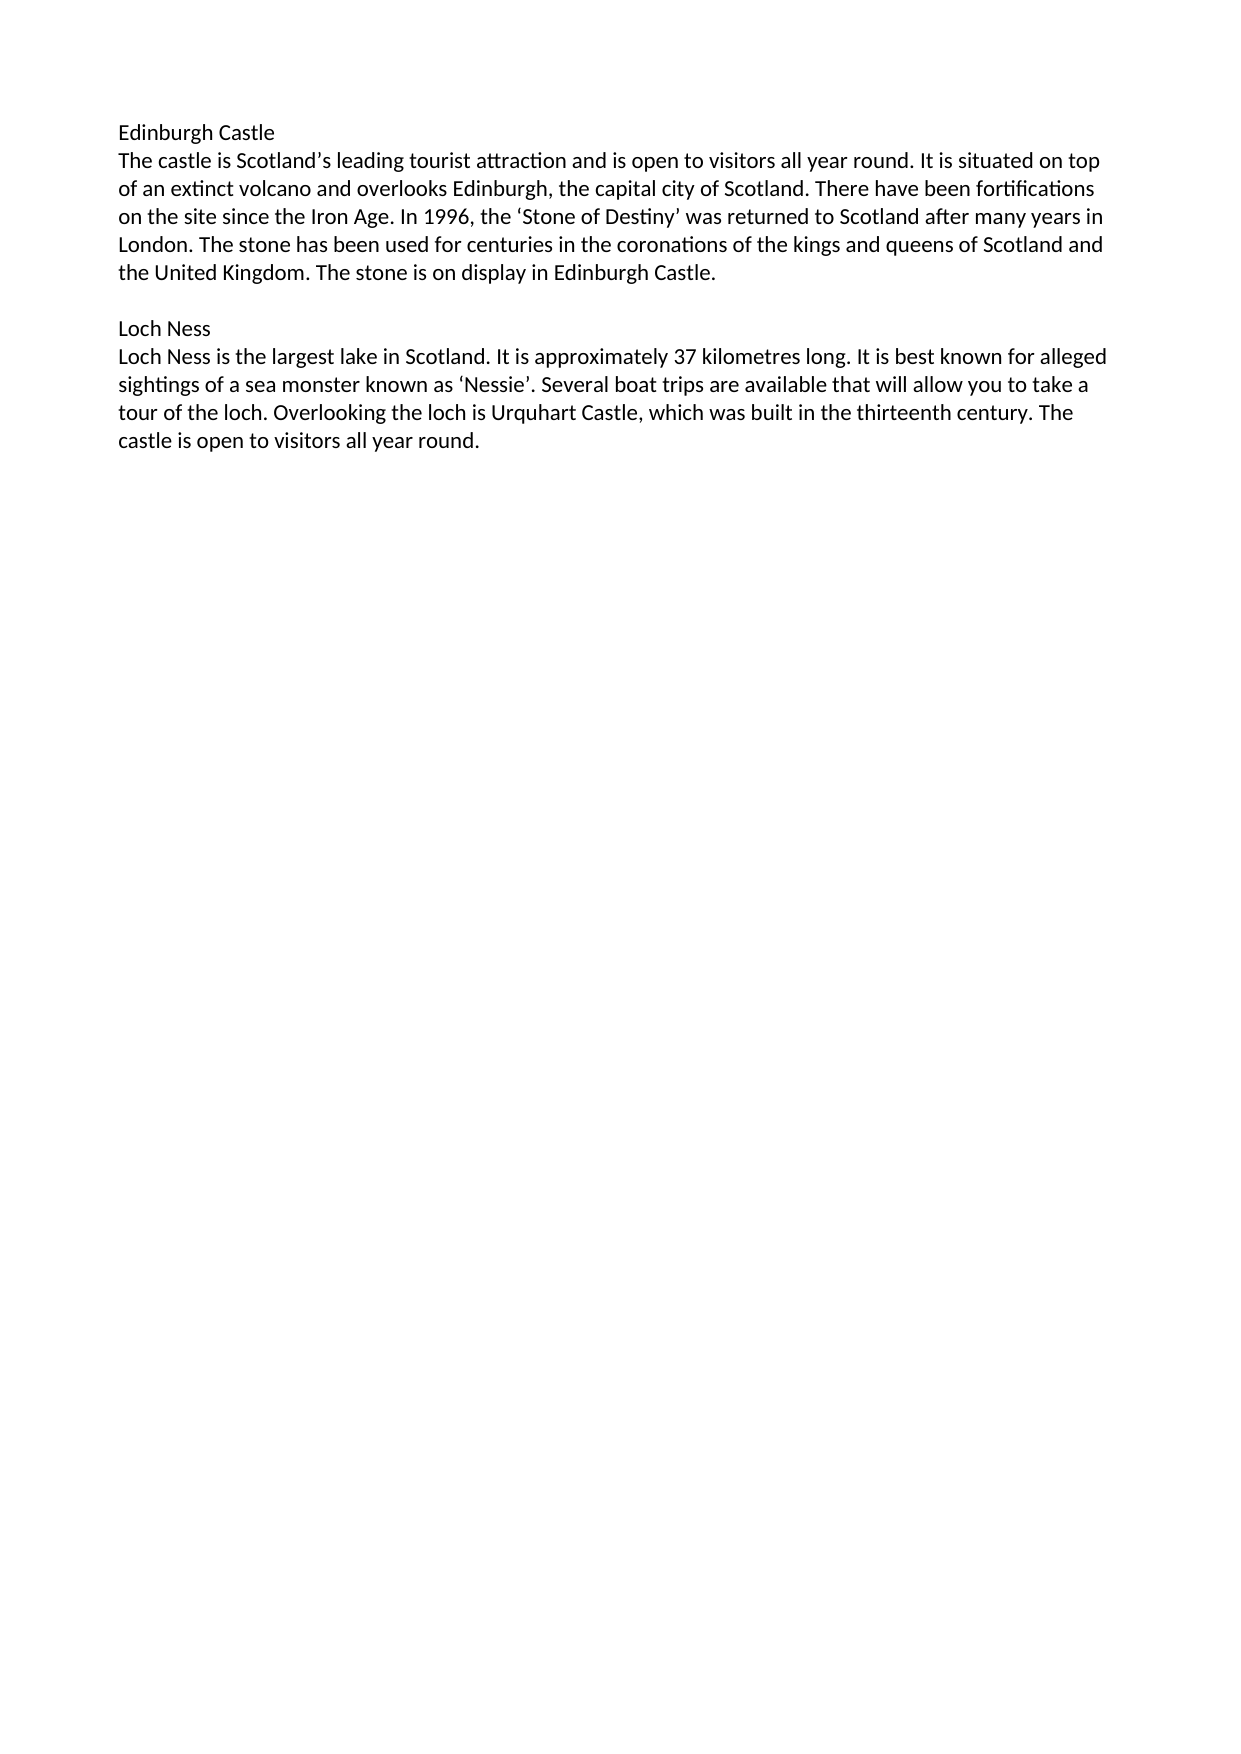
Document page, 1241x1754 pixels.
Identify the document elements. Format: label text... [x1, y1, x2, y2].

text The castle is Scotland’s leading tourist attraction and is open to visitors all year round. It is situated on top of an extinct volcano and overlooks Edinburgh, the capital city of Scotland. There have been fortifications on the site since the Iron Age. In 1996, the ‘Stone of Destiny’ was returned to Scotland after many years in London. The stone has been used for centuries in the coronations of the kings and queens of Scotland and the United Kingdom. The stone is on display in Edinburgh Castle. [118, 146, 1122, 286]
text Loch Ness is the largest lake in Scotland. It is approximately 37 kilometres long. It is best known for alleged sightings of a sea monster known as ‘Nessie’. Several boat trips are available that will allow you to take a tour of the loch. Overlooking the loch is Urquhart Castle, which was built in the thirteenth century. The castle is open to visitors all year round. [118, 342, 1122, 454]
text Edinburgh Castle [118, 118, 1122, 146]
text Loch Ness [118, 314, 1122, 342]
